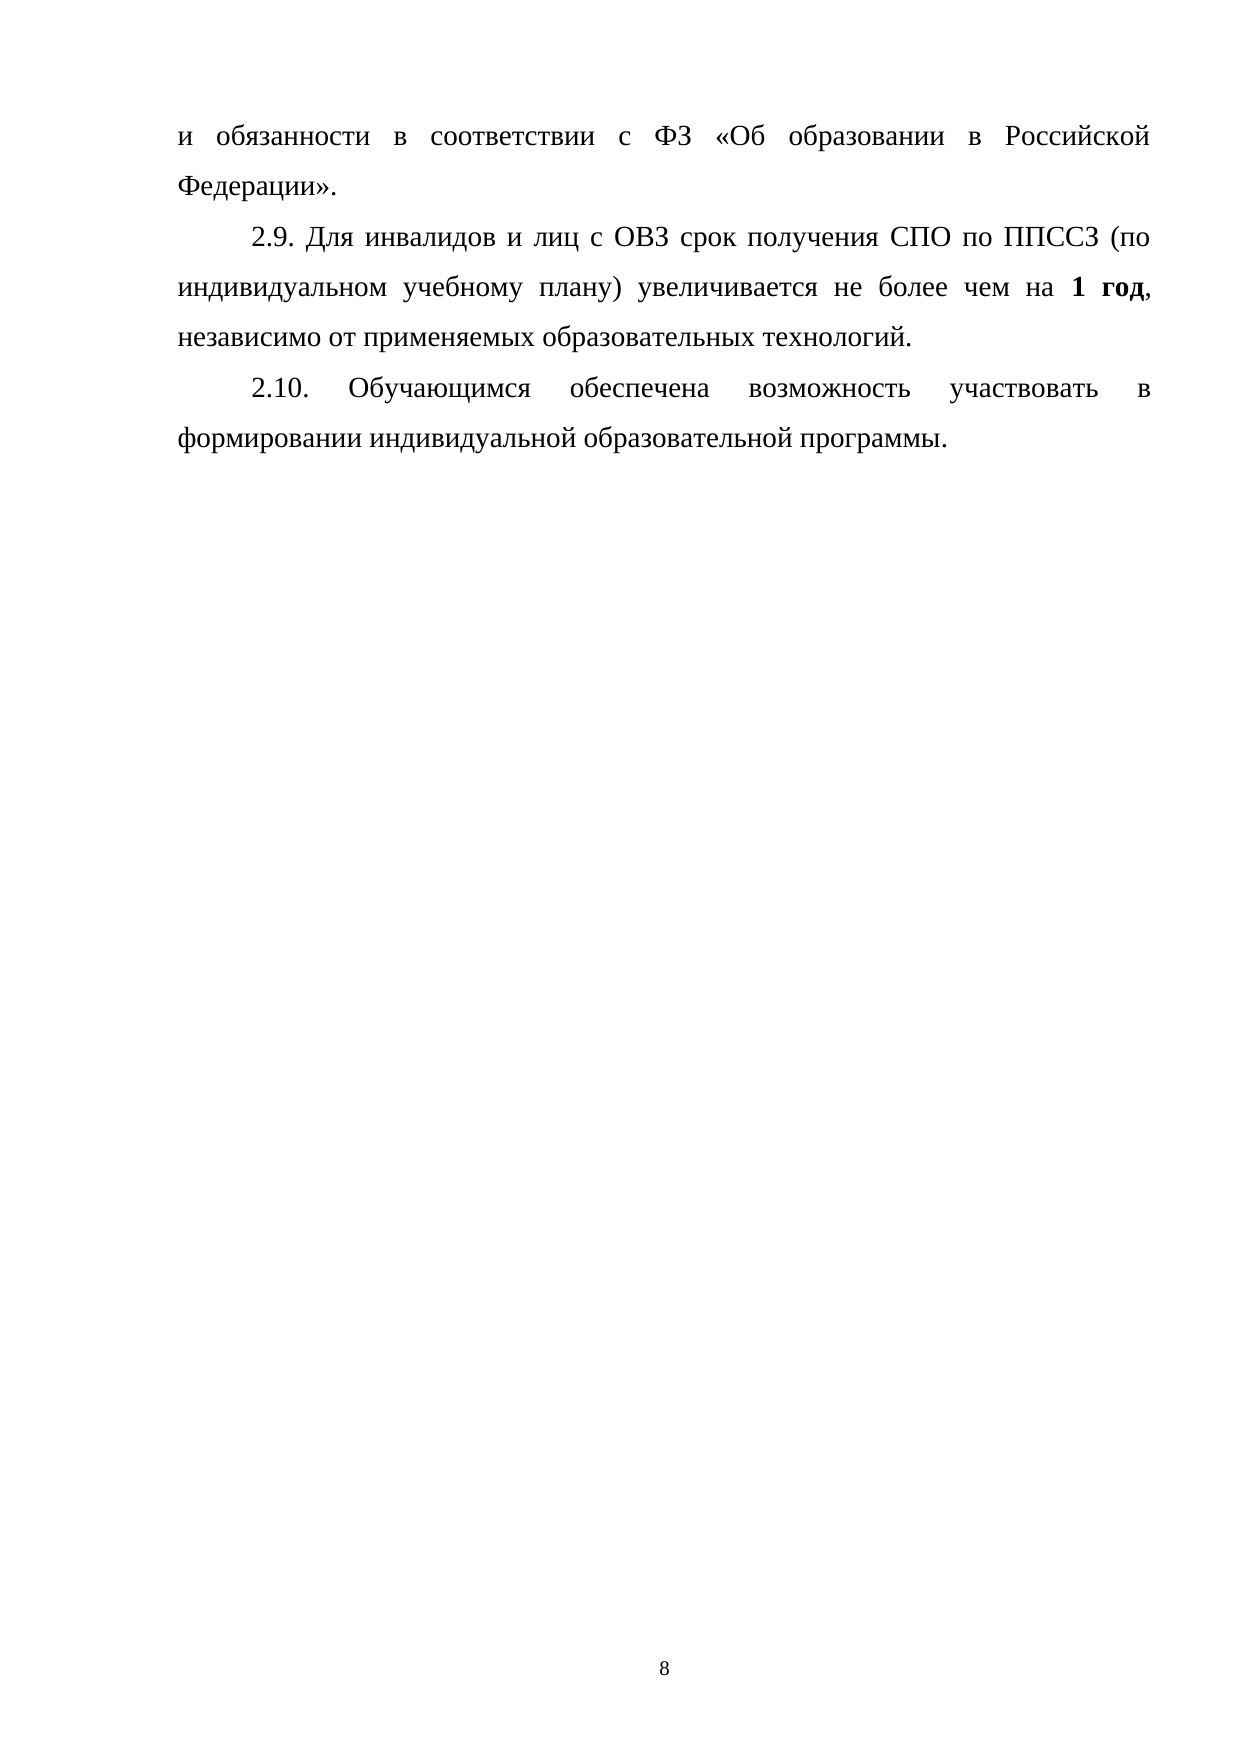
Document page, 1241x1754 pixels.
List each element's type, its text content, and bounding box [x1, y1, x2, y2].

text 2.9. Для инвалидов и лиц с ОВЗ срок получения СПО по ППССЗ (по индивидуальном учебному плану) увеличивается не более чем на 1 год, независимо от применяемых образовательных технологий. [177, 219, 1152, 353]
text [177, 118, 1152, 202]
text 2.10. Обучающимся обеспечена возможность участвовать в формировании индивидуальной образовательной программы. [177, 370, 1152, 453]
